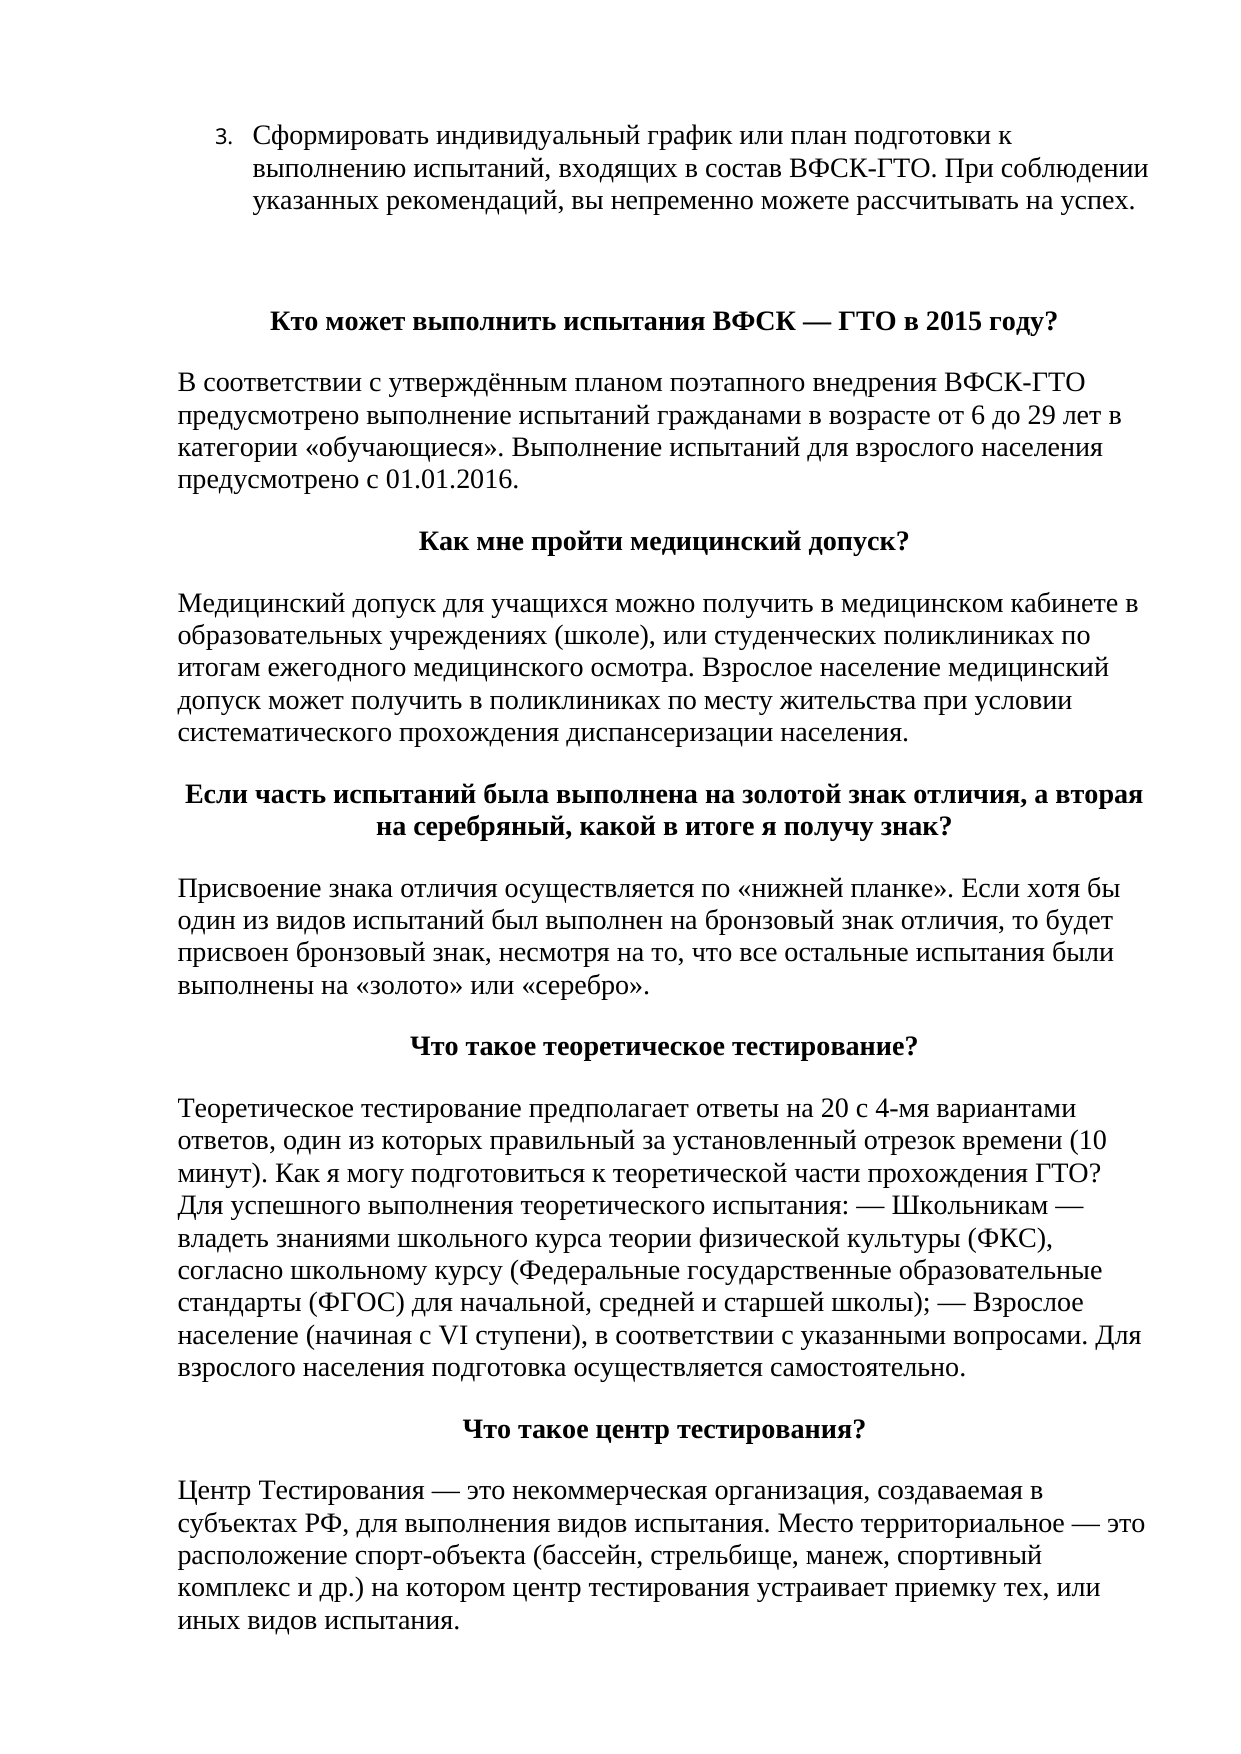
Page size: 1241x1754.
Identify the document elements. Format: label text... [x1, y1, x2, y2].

text Центр Тестирования — это некоммерческая организация, создаваемая в субъектах РФ, для выполнения видов испытания. Место территориальное — это расположение спорт-объекта (бассейн, стрельбище, манеж, спортивный комплекс и др.) на котором центр тестирования устраивает приемку тех, или иных видов испытания. [177, 1473, 1152, 1635]
text Если часть испытаний была выполнена на золотой знак отличия, а вторая на серебряный, какой в итоге я получу знак? [177, 777, 1152, 842]
text Присвоение знака отличия осуществляется по «нижней планке». Если хотя бы один из видов испытаний был выполнен на бронзовый знак отличия, то будет присвоен бронзовый знак, несмотря на то, что все остальные испытания были выполнены на «золото» или «серебро». [177, 871, 1152, 1000]
text В соответствии с утверждённым планом поэтапного внедрения ВФСК-ГТО предусмотрено выполнение испытаний гражданами в возрасте от 6 до 29 лет в категории «обучающиеся». Выполнение испытаний для взрослого населения предусмотрено с 01.01.2016. [177, 365, 1152, 495]
text Теоретическое тестирование предполагает ответы на 20 с 4-мя вариантами ответов, один из которых правильный за установленный отрезок времени (10 минут). Как я могу подготовиться к теоретической части прохождения ГТО? Для успешного выполнения теоретического испытания: — Школьникам — владеть знаниями школьного курса теории физической культуры (ФКС), согласно школьному курсу (Федеральные государственные образовательные стандарты (ФГОС) для начальной, средней и старшей школы); — Взрослое население (начиная с VI ступени), в соответствии с указанными вопросами. Для взрослого населения подготовка осуществляется самостоятельно. [177, 1091, 1152, 1383]
list Сформировать индивидуальный график или план подготовки к выполнению испытаний, входящих в состав ВФСК-ГТО. При соблюдении указанных рекомендаций, вы непременно можете рассчитывать на успех. [215, 118, 1152, 216]
text Кто может выполнить испытания ВФСК — ГТО в 2015 году? [177, 304, 1152, 336]
text Медицинский допуск для учащихся можно получить в медицинском кабинете в образовательных учреждениях (школе), или студенческих поликлиниках по итогам ежегодного медицинского осмотра. Взрослое население медицинский допуск может получить в поликлиниках по месту жительства при условии систематического прохождения диспансеризации населения. [177, 586, 1152, 748]
text Как мне пройти медицинский допуск? [177, 524, 1152, 556]
text Что такое центр тестирования? [177, 1412, 1152, 1444]
text Что такое теоретическое тестирование? [177, 1029, 1152, 1062]
